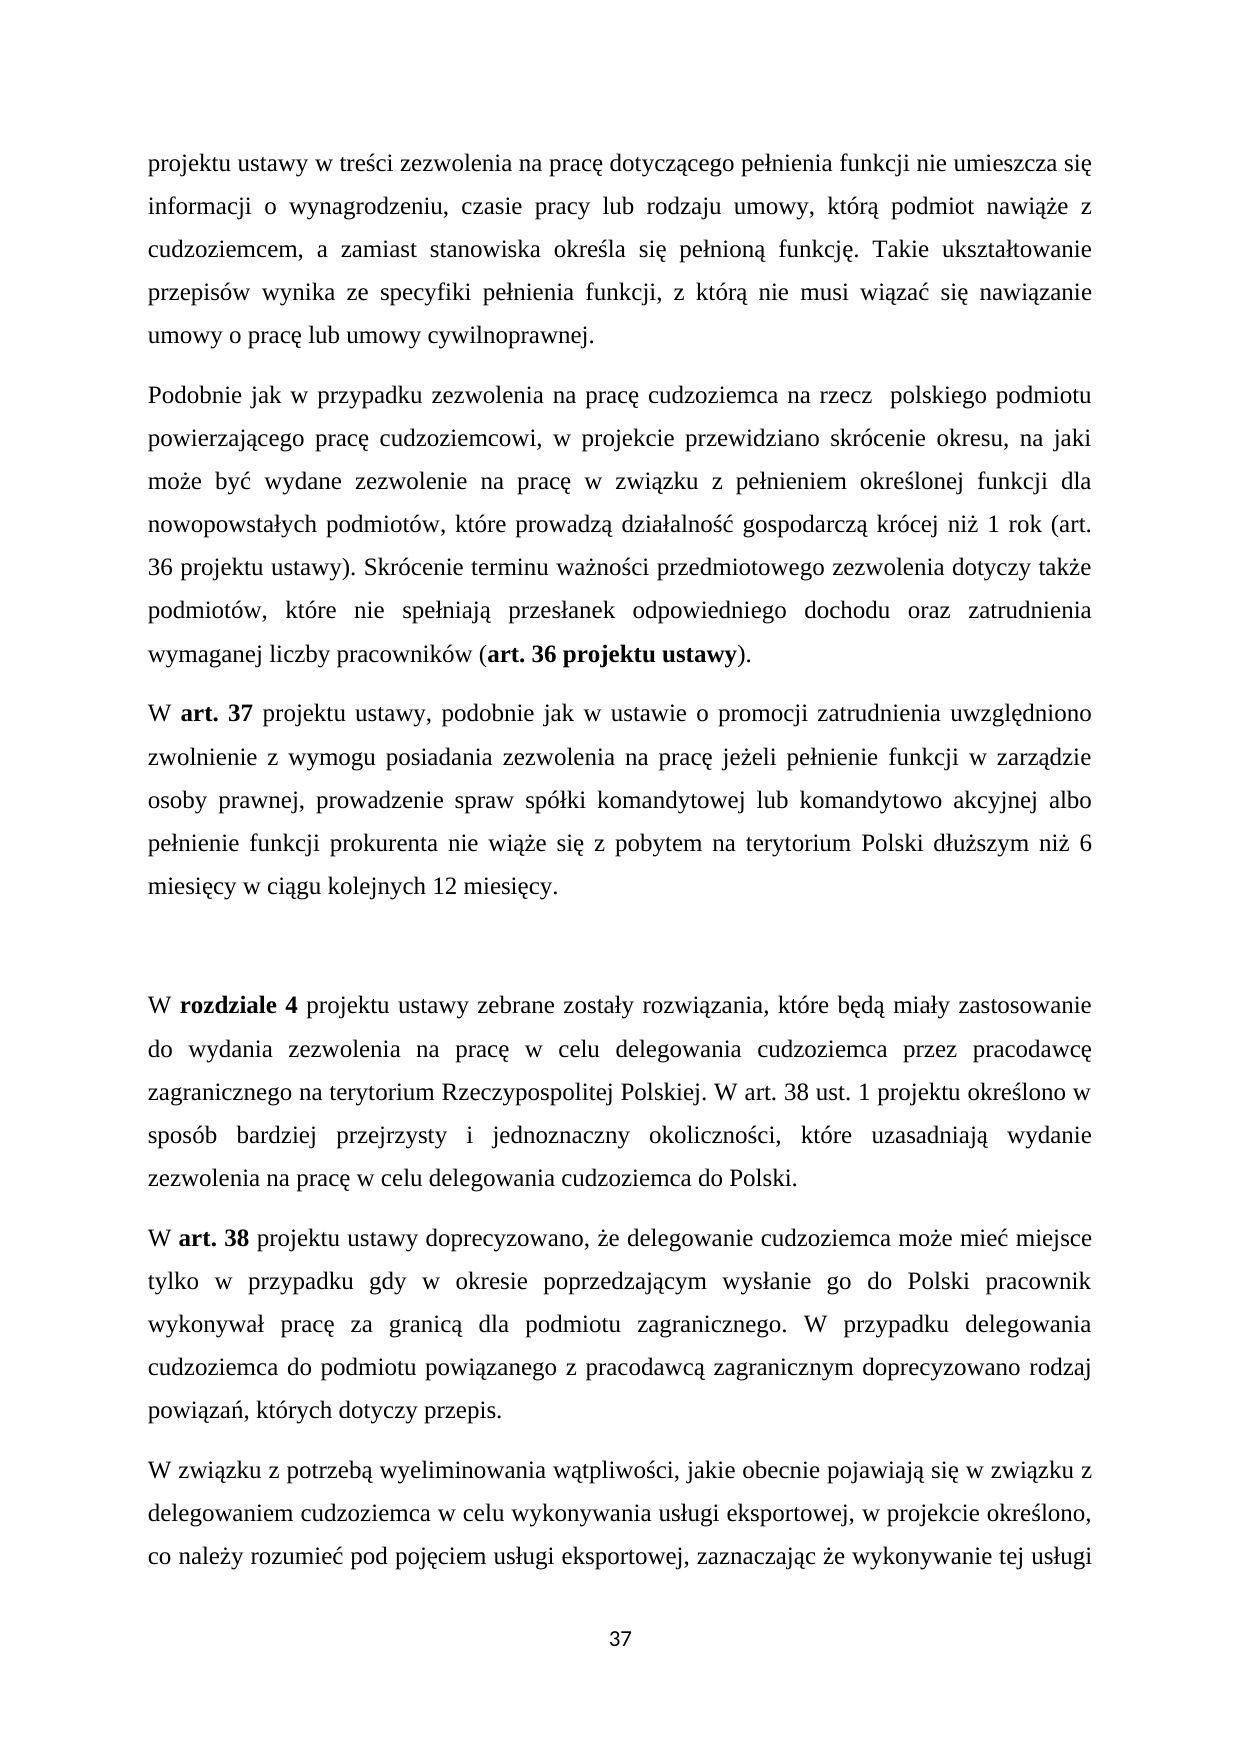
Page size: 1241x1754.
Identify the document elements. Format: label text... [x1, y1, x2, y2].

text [148, 1455, 1093, 1570]
text Podobnie jak w przypadku zezwolenia na pracę cudzoziemca na rzecz polskiego podmiotu powierzającego pracę cudzoziemcowi, w projekcie przewidziano skrócenie okresu, na jaki może być wydane zezwolenie na pracę w związku z pełnieniem określonej funkcji dla nowopowstałych podmiotów, które prowadzą działalność gospodarczą krócej niż 1 rok (art. 36 projektu ustawy). Skrócenie terminu ważności przedmiotowego zezwolenia dotyczy także podmiotów, które nie spełniają przesłanek odpowiedniego dochodu oraz zatrudnienia wymaganej liczby pracowników (art. 36 projektu ustawy). [148, 380, 1093, 667]
text W art. 37 projektu ustawy, podobnie jak w ustawie o promocji zatrudnienia uwzględniono zwolnienie z wymogu posiadania zezwolenia na pracę jeżeli pełnienie funkcji w zarządzie osoby prawnej, prowadzenie spraw spółki komandytowej lub komandytowo akcyjnej albo pełnienie funkcji prokurenta nie wiąże się z pobytem na terytorium Polski dłuższym niż 6 miesięcy w ciągu kolejnych 12 miesięcy. [148, 698, 1093, 900]
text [148, 148, 1093, 349]
text W art. 38 projektu ustawy doprecyzowano, że delegowanie cudzoziemca może mieć miejsce tylko w przypadku gdy w okresie poprzedzającym wysłanie go do Polski pracownik wykonywał pracę za granicą dla podmiotu zagranicznego. W przypadku delegowania cudzoziemca do podmiotu powiązanego z pracodawcą zagranicznym doprecyzowano rodzaj powiązań, których dotyczy przepis. [148, 1223, 1093, 1424]
text W rozdziale 4 projektu ustawy zebrane zostały rozwiązania, które będą miały zastosowanie do wydania zezwolenia na pracę w celu delegowania cudzoziemca przez pracodawcę zagranicznego na terytorium Rzeczypospolitej Polskiej. W art. 38 ust. 1 projektu określono w sposób bardziej przejrzysty i jednoznaczny okoliczności, które uzasadniają wydanie zezwolenia na pracę w celu delegowania cudzoziemca do Polski. [148, 991, 1093, 1192]
